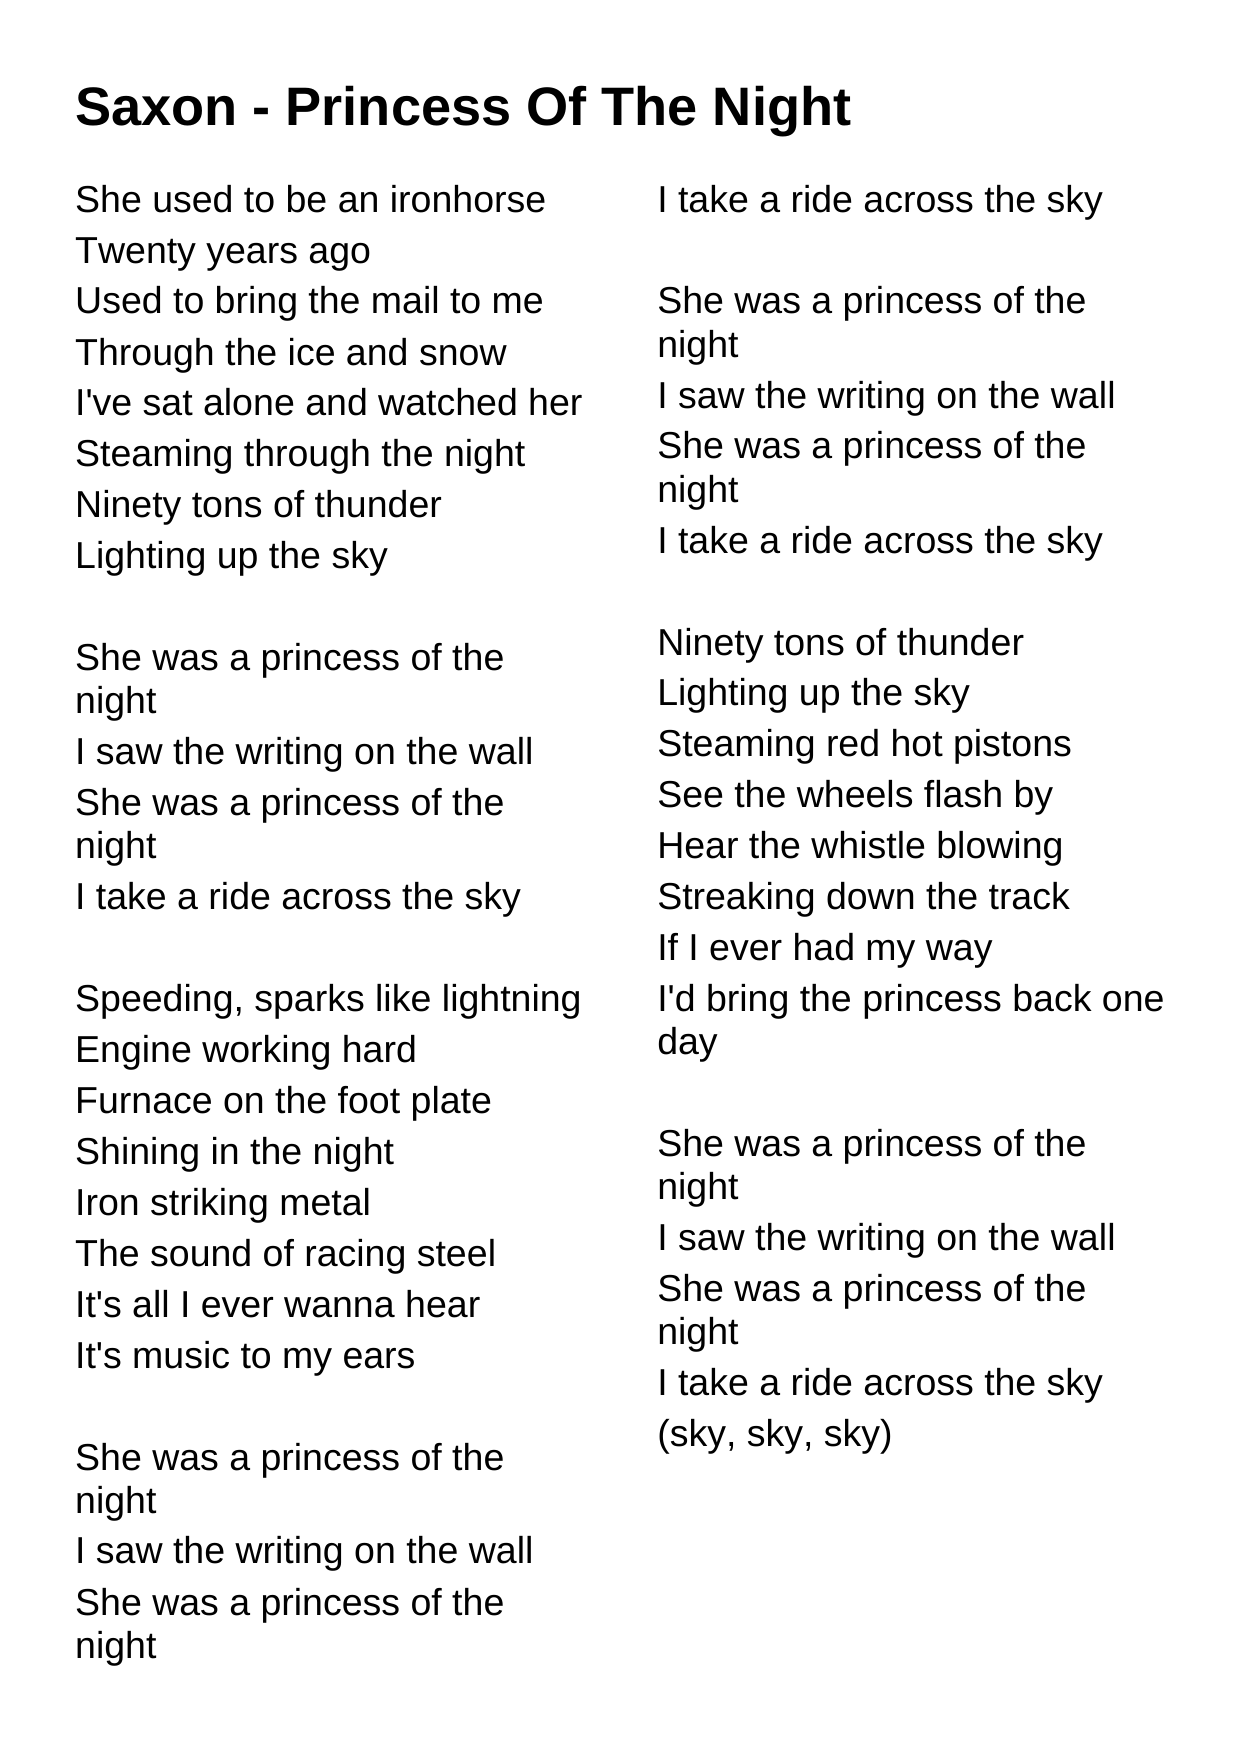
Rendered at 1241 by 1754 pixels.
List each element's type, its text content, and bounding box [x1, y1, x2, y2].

text Steaming through the night [75, 432, 583, 475]
text She was a princess of the night [657, 279, 1165, 365]
text I saw the writing on the wall [657, 373, 1165, 416]
text She was a princess of the night [75, 635, 583, 722]
text Used to bring the mail to me [75, 279, 583, 322]
text Engine working hard [75, 1027, 583, 1070]
text See the wheels flash by [657, 772, 1165, 816]
text Through the ice and snow [75, 330, 583, 373]
text I'd bring the princess back one day [657, 976, 1165, 1062]
text She was a princess of the night [75, 1580, 583, 1666]
text Lighting up the sky [657, 671, 1165, 714]
text Steaming red hot pistons [657, 722, 1165, 765]
text I take a ride across the sky [75, 874, 583, 917]
text I take a ride across the sky [657, 1360, 1165, 1403]
text I saw the writing on the wall [75, 729, 583, 772]
text Twenty years ago [75, 228, 583, 271]
text The sound of racing steel [75, 1231, 583, 1274]
text Speeding, sparks like lightning [75, 976, 583, 1019]
text Lighting up the sky [75, 533, 583, 577]
text Iron striking metal [75, 1180, 583, 1223]
text It's all I ever wanna hear [75, 1282, 583, 1325]
text It's music to my ears [75, 1333, 583, 1376]
text I saw the writing on the wall [657, 1215, 1165, 1258]
text Hear the whistle blowing [657, 823, 1165, 867]
text I take a ride across the sky [657, 177, 1165, 220]
text Ninety tons of thunder [657, 620, 1165, 663]
text She was a princess of the night [657, 424, 1165, 510]
text She was a princess of the night [657, 1266, 1165, 1352]
text She used to be an ironhorse [75, 177, 583, 220]
text She was a princess of the night [75, 780, 583, 867]
text I saw the writing on the wall [75, 1529, 583, 1572]
text She was a princess of the night [75, 1435, 583, 1521]
text Saxon - Princess Of The Night [75, 75, 1165, 137]
text Shining in the night [75, 1129, 583, 1172]
text I take a ride across the sky [657, 518, 1165, 561]
text She was a princess of the night [657, 1121, 1165, 1207]
text I've sat alone and watched her [75, 381, 583, 424]
text (sky, sky, sky) [657, 1411, 1165, 1454]
text Ninety tons of thunder [75, 482, 583, 526]
text Streaking down the track [657, 874, 1165, 917]
text If I ever had my way [657, 925, 1165, 968]
text Furnace on the foot plate [75, 1078, 583, 1121]
